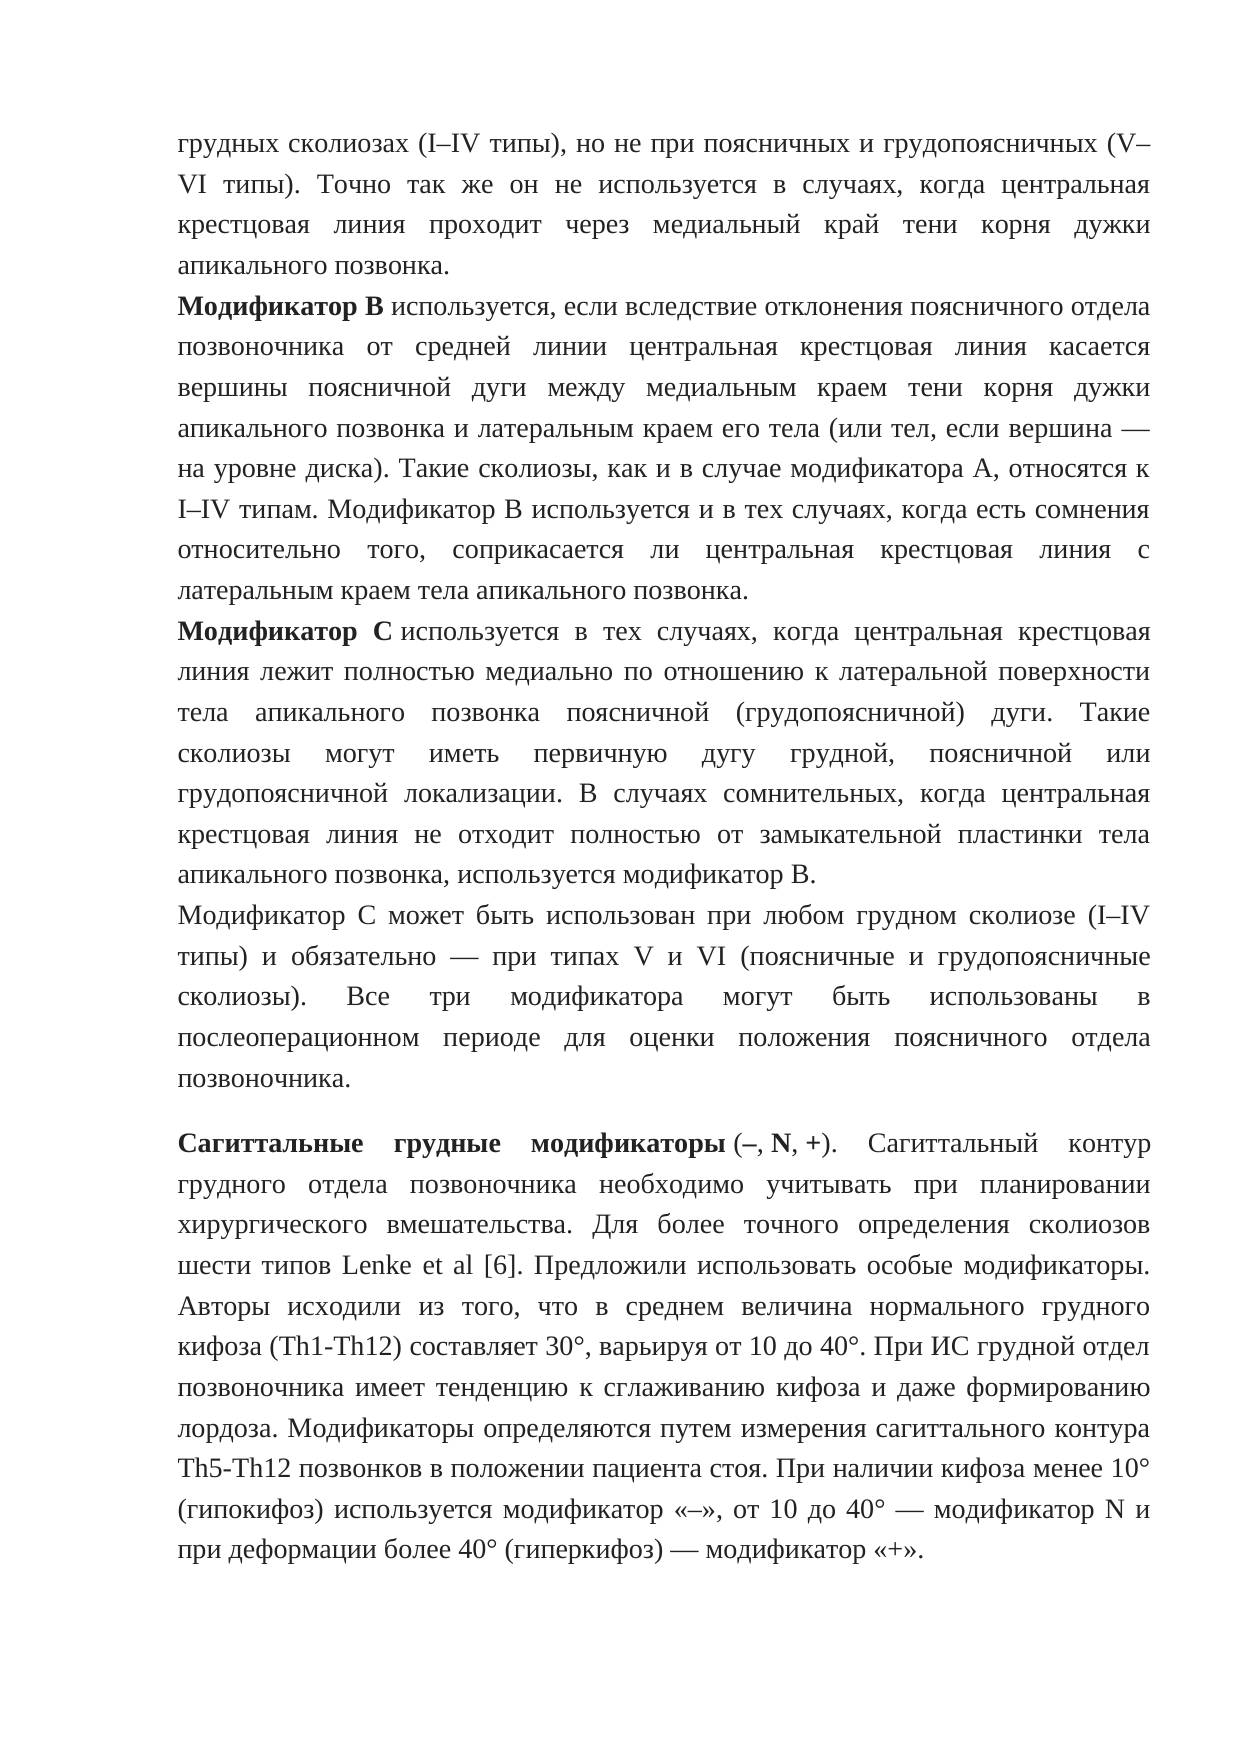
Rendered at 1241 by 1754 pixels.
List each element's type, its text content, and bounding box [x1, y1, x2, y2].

text Сагиттальные грудные модификаторы (–, N, +). Сагиттальный контур грудного отдела позвоночника необходимо учитывать при планировании хирургического вмешательства. Для более точного определения сколиозов шести типов Lenke et al [6]. Предложили использовать особые модификаторы. Авторы исходили из того, что в среднем величина нормального грудного кифоза (Th1-Th12) составляет 30°, варьируя от 10 до 40°. При ИС грудной отдел позвоночника имеет тенденцию к сглаживанию кифоза и даже формированию лордоза. Модификаторы определяются путем измерения сагиттального контура Th5-Th12 позвонков в положении пациента стоя. При наличии кифоза менее 10° (гипокифоз) используется модификатор «–», от 10 до 40° — модификатор N и при деформации более 40° (гиперкифоз) — модификатор «+». [177, 1118, 1152, 1565]
text Модификатор С может быть использован при любом грудном сколиозе (I–IV типы) и обязательно — при типах V и VI (поясничные и грудопоясничные сколиозы). Все три модификатора могут быть использованы в послеоперационном периоде для оценки положения поясничного отдела позвоночника. [177, 890, 1152, 1093]
text Модификатор С используется в тех случаях, когда центральная крестцовая линия лежит полностью медиально по отношению к латеральной поверхности тела апикального позвонка поясничной (грудопоясничной) дуги. Такие сколиозы могут иметь первичную дугу грудной, поясничной или грудопоясничной локализации. В случаях сомнительных, когда центральная крестцовая линия не отходит полностью от замыкательной пластинки тела апикального позвонка, используется модификатор В. [177, 606, 1152, 890]
text Модификатор В используется, если вследствие отклонения поясничного отдела позвоночника от средней линии центральная крестцовая линия касается вершины поясничной дуги между медиальным краем тени корня дужки апикального позвонка и латеральным краем его тела (или тел, если вершина — на уровне диска). Такие сколиозы, как и в случае модификатора А, относятся к I–IV типам. Модификатор В используется и в тех случаях, когда есть сомнения относительно того, соприкасается ли центральная крестцовая линия с латеральным краем тела апикального позвонка. [177, 281, 1152, 606]
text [177, 118, 1152, 281]
